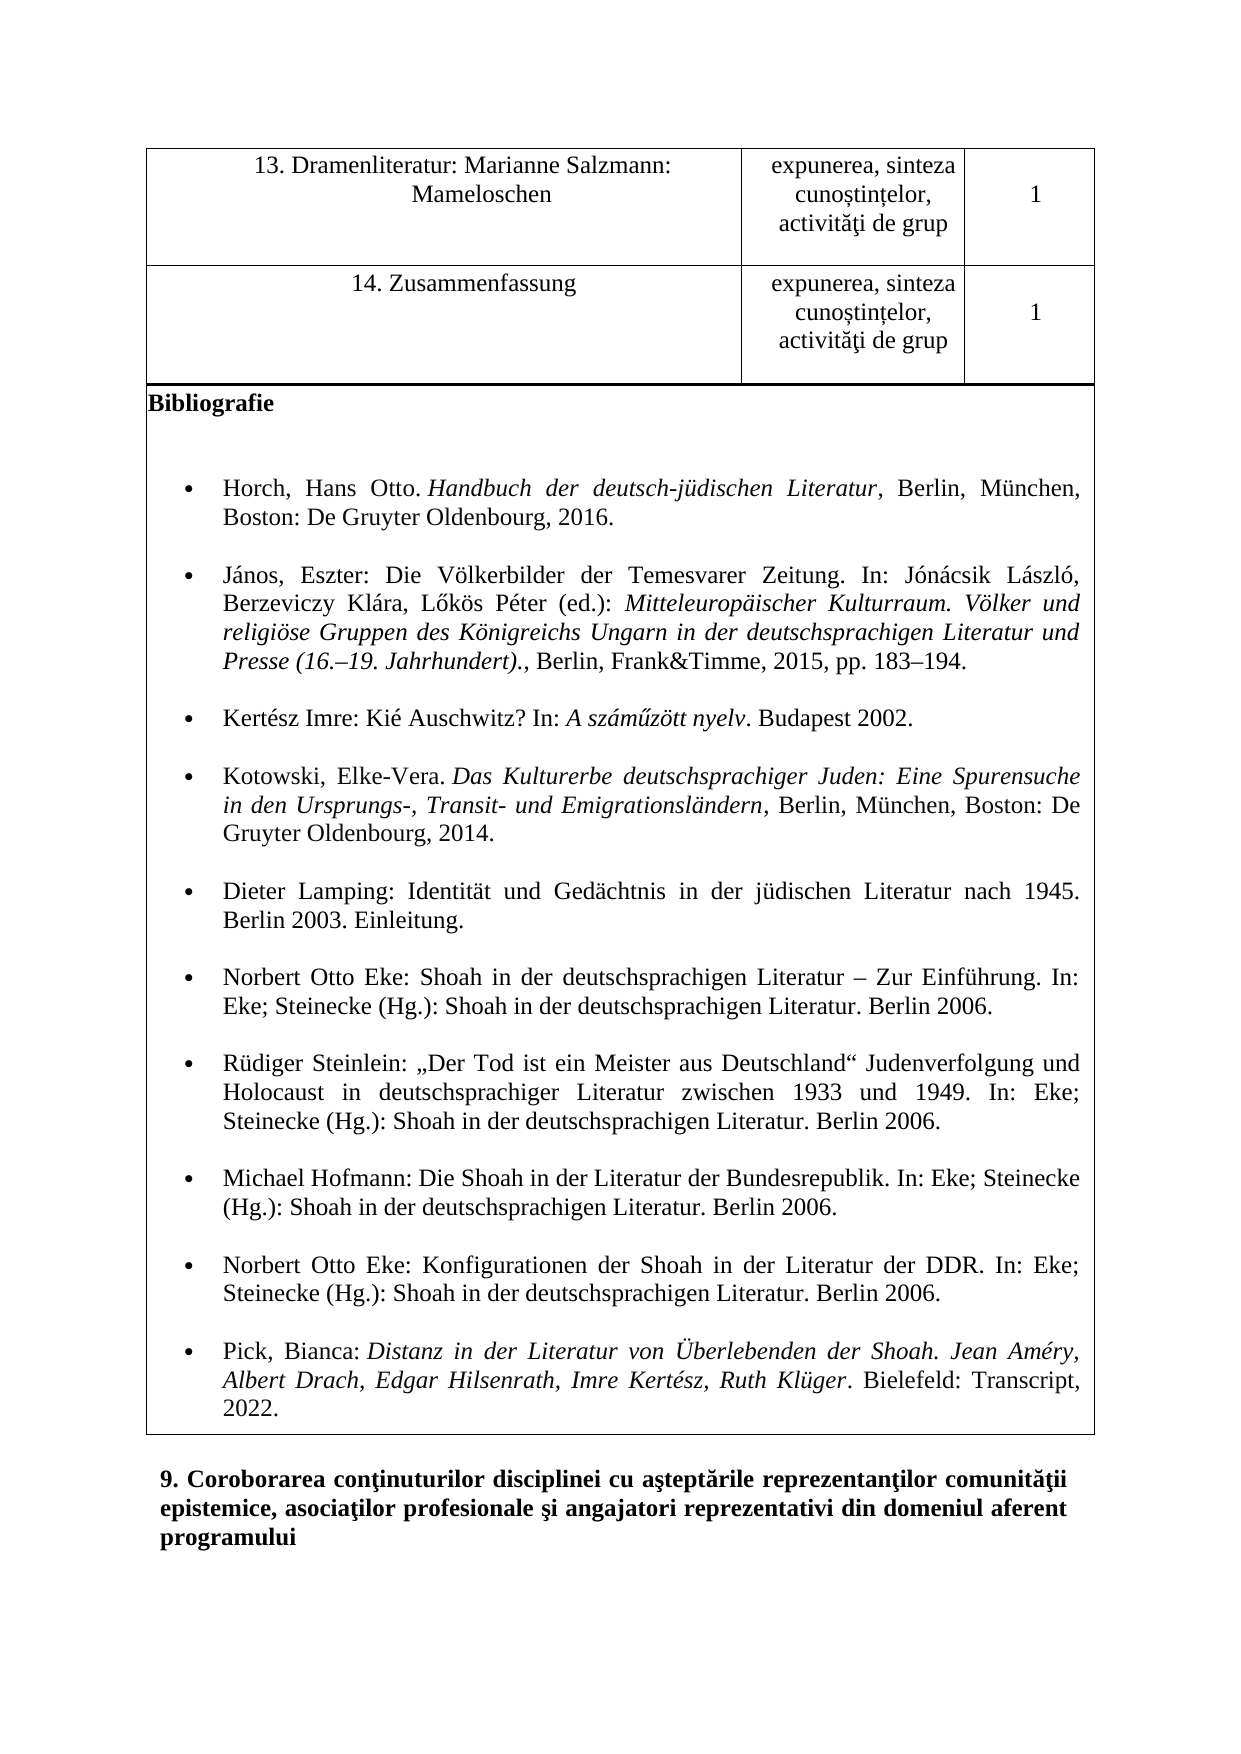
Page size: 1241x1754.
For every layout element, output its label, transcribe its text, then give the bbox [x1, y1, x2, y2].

table_cell Bibliografie Horch, Hans Otto. Handbuch der deutsch-jüdischen Literatur, Berlin, München, Boston: De Gruyter Oldenbourg, 2016. János, Eszter: Die Völkerbilder der Temesvarer Zeitung. In: Jónácsik László, Berzeviczy Klára, Lőkös Péter (ed.): Mitteleuropäischer Kulturraum. Völker und religiöse Gruppen des Königreichs Ungarn in der deutschsprachigen Literatur und Presse (16.–19. Jahrhundert)., Berlin, Frank&Timme, 2015, pp. 183–194. Kertész Imre: Kié Auschwitz? In: A száműzött nyelv. Budapest 2002. Kotowski, Elke-Vera. Das Kulturerbe deutschsprachiger Juden: Eine Spurensuche in den Ursprungs-, Transit- und Emigrationsländern, Berlin, München, Boston: De Gruyter Oldenbourg, 2014. Dieter Lamping: Identität und Gedächtnis in der jüdischen Literatur nach 1945. Berlin 2003. Einleitung. Norbert Otto Eke: Shoah in der deutschsprachigen Literatur – Zur Einführung. In: Eke; Steinecke (Hg.): Shoah in der deutschsprachigen Literatur. Berlin 2006. Rüdiger Steinlein: „Der Tod ist ein Meister aus Deutschland“ Judenverfolgung und Holocaust in deutschsprachiger Literatur zwischen 1933 und 1949. In: Eke; Steinecke (Hg.): Shoah in der deutschsprachigen Literatur. Berlin 2006. Michael Hofmann: Die Shoah in der Literatur der Bundesrepublik. In: Eke; Steinecke (Hg.): Shoah in der deutschsprachigen Literatur. Berlin 2006. Norbert Otto Eke: Konfigurationen der Shoah in der Literatur der DDR. In: Eke; Steinecke (Hg.): Shoah in der deutschsprachigen Literatur. Berlin 2006. Pick, Bianca: Distanz in der Literatur von Überlebenden der Shoah. Jean Améry, Albert Drach, Edgar Hilsenrath, Imre Kertész, Ruth Klüger. Bielefeld: Transcript, 2022. [147, 386, 1094, 1434]
table_cell Dramenliteratur: Marianne Salzmann: Mameloschen [147, 149, 741, 265]
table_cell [742, 149, 964, 265]
table_cell 1 [965, 266, 1094, 383]
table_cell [742, 266, 964, 383]
text 9. Coroborarea conţinuturilor disciplinei cu aşteptările reprezentanţilor comunităţii epistemice, asociaţilor profesionale şi angajatori reprezentativi din domeniul aferent programului [160, 1464, 1068, 1550]
table_cell 1 [965, 149, 1094, 265]
table_cell Zusammenfassung [147, 266, 741, 383]
